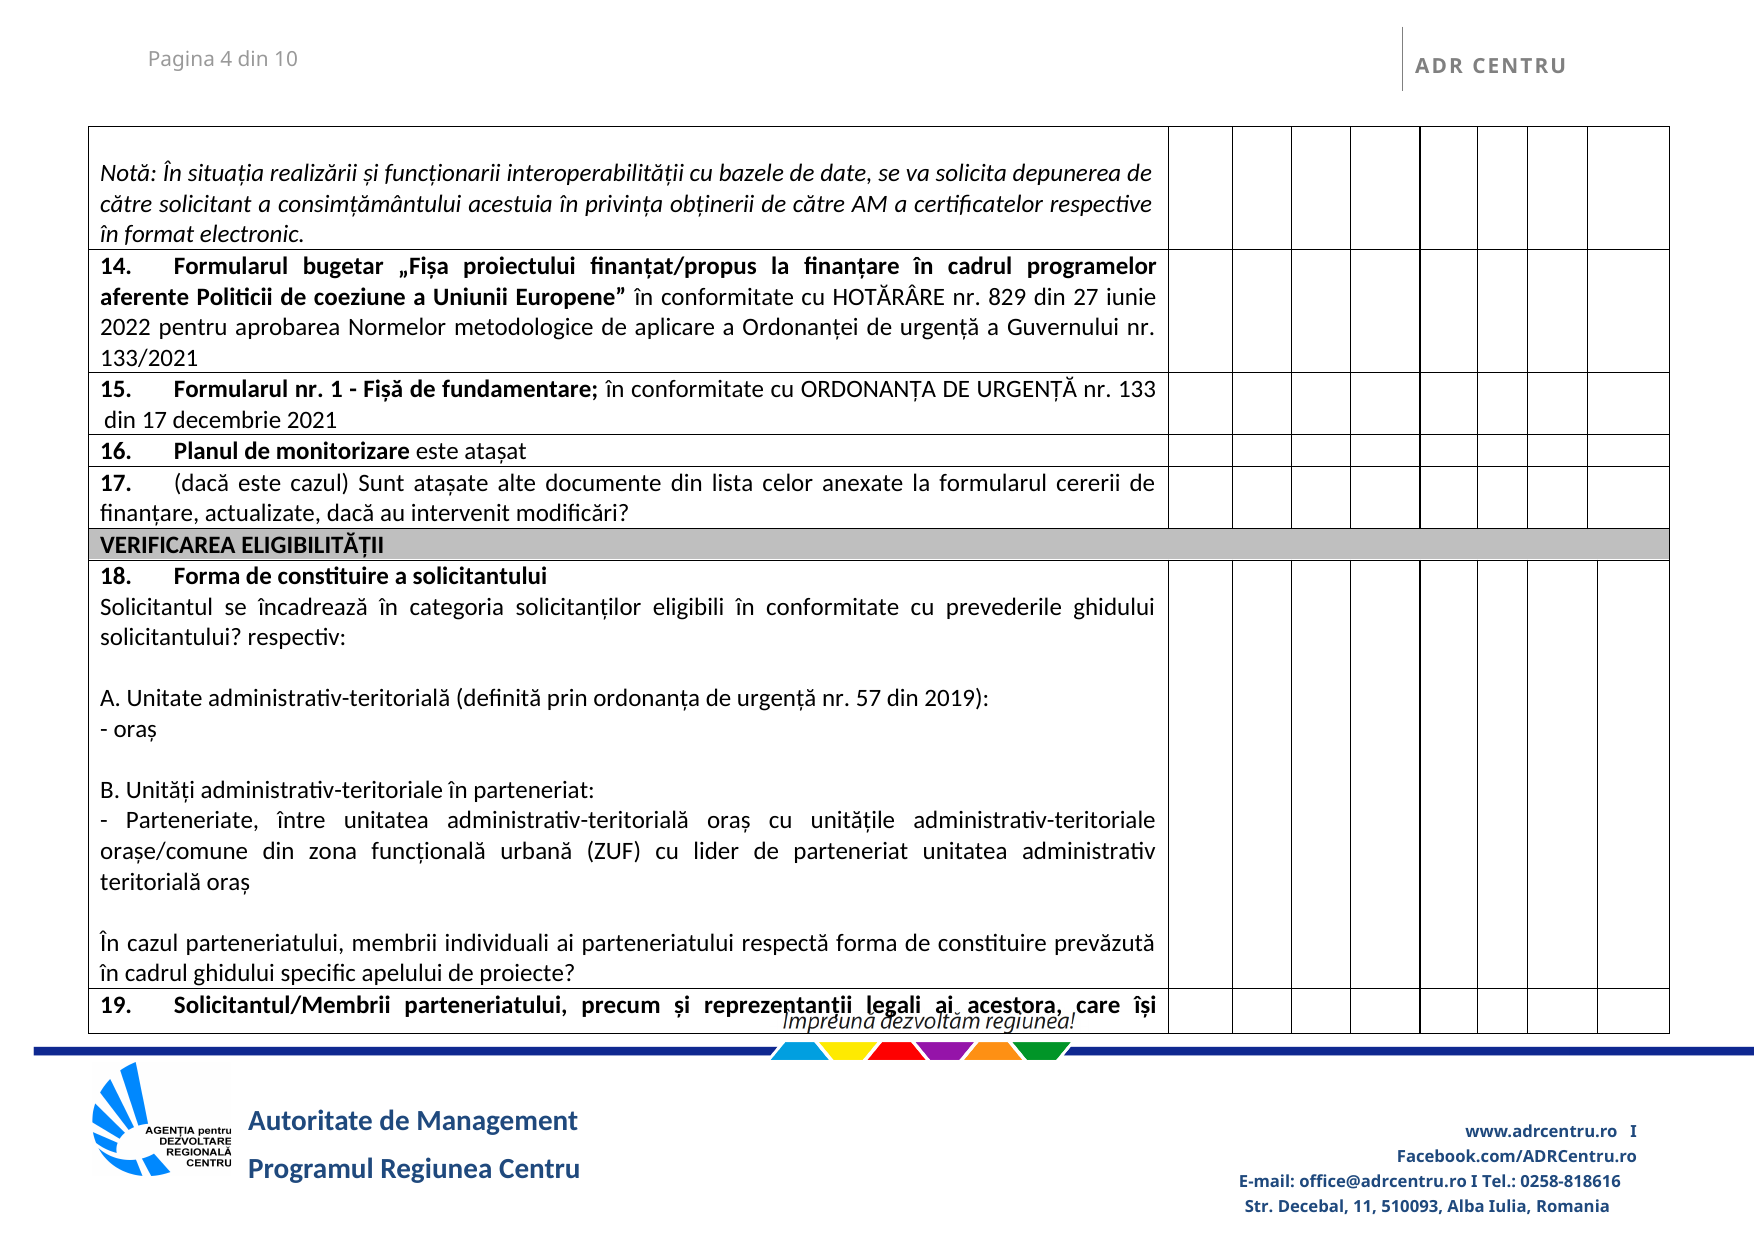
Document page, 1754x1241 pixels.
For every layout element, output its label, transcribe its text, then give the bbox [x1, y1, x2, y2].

table_cell [1421, 373, 1477, 434]
table_cell Forma de constituire a solicitantului Solicitantul se încadrează în categoria solicitanților eligibili în conformitate cu prevederile ghidului solicitantului? respectiv: A. Unitate administrativ-teritorială (definită prin ordonanța de urgență nr. 57 din 2019): - oraș B. Unități administrativ-teritoriale în parteneriat: - Parteneriate, între unitatea administrativ-teritorială oraș cu unitățile administrativ-teritoriale orașe/comune din zona funcțională urbană (ZUF) cu lider de parteneriat unitatea administrativ teritorială oraș În cazul parteneriatului, membrii individuali ai parteneriatului respectă forma de constituire prevăzută în cadrul ghidului specific apelului de proiecte? [89, 561, 1168, 988]
table_cell [1292, 435, 1350, 466]
table_cell [1233, 467, 1291, 528]
table_cell [1233, 373, 1291, 434]
table_cell [1528, 989, 1597, 1032]
table_cell [1169, 989, 1232, 1032]
table_cell [1588, 250, 1669, 372]
table_cell [1233, 989, 1291, 1032]
table_cell [1528, 467, 1587, 528]
table_cell [1233, 435, 1291, 466]
table_cell [1528, 561, 1597, 988]
table_cell [1169, 250, 1232, 372]
table_cell [1351, 127, 1419, 249]
table_cell [1478, 561, 1527, 988]
table_cell [1233, 561, 1291, 988]
table_cell [1292, 467, 1350, 528]
table_cell [1351, 250, 1419, 372]
table_cell [1478, 467, 1527, 528]
table_cell [1169, 435, 1232, 466]
table_cell [1351, 989, 1419, 1032]
table_cell [1351, 435, 1419, 466]
table_cell [1169, 373, 1232, 434]
table_cell Planul de monitorizare este atașat [89, 435, 1168, 466]
table_cell (dacă este cazul) Sunt atașate alte documente din lista celor anexate la formularul cererii de finanțare, actualizate, dacă au intervenit modificări? [89, 467, 1168, 528]
table_cell [1588, 435, 1669, 466]
table_cell [1478, 989, 1527, 1032]
table_cell [1169, 561, 1232, 988]
table_cell [1478, 250, 1527, 372]
table_cell [1528, 127, 1587, 249]
table_cell [1233, 250, 1291, 372]
picture [33, 1042, 784, 1060]
table_cell [1233, 127, 1291, 249]
table_cell [1478, 127, 1527, 249]
table_cell [1169, 127, 1232, 249]
table_cell [1421, 127, 1477, 249]
table_cell [1421, 250, 1477, 372]
table_cell [1478, 373, 1527, 434]
table_cell [1292, 989, 1350, 1032]
table_cell [1169, 467, 1232, 528]
table_cell [1528, 435, 1587, 466]
table_cell [1292, 561, 1350, 988]
table_cell [1351, 373, 1419, 434]
table_cell [1292, 373, 1350, 434]
table_cell [1421, 435, 1477, 466]
picture [816, 1042, 1754, 1060]
table_cell [1421, 467, 1477, 528]
picture [92, 1062, 232, 1176]
table_cell [1598, 989, 1669, 1032]
table_cell [1478, 435, 1527, 466]
table_cell [1528, 373, 1587, 434]
table_cell [1421, 561, 1477, 988]
table_cell [1598, 561, 1669, 988]
table_cell [1588, 373, 1669, 434]
table_cell [1528, 250, 1587, 372]
table_cell [1351, 561, 1419, 988]
table_cell [1588, 467, 1669, 528]
table_cell [1292, 127, 1350, 249]
table_cell [1588, 127, 1669, 249]
table_cell [1421, 989, 1477, 1032]
table_cell Formularul bugetar „Fișa proiectului finanțat/propus la finanțare în cadrul programelor aferente Politicii de coeziune a Uniunii Europene” în conformitate cu HOTĂRÂRE nr. 829 din 27 iunie 2022 pentru aprobarea Normelor metodologice de aplicare a Ordonanței de urgență a Guvernului nr. 133/2021 [89, 250, 1168, 372]
table_cell [1351, 467, 1419, 528]
table_cell [1292, 250, 1350, 372]
table_cell VERIFICAREA ELIGIBILITĂŢII [89, 529, 1669, 559]
table_cell Formularul nr. 1 - Fișă de fundamentare; în conformitate cu ORDONANŢA DE URGENŢĂ nr. 133 din 17 decembrie 2021 [89, 373, 1168, 434]
